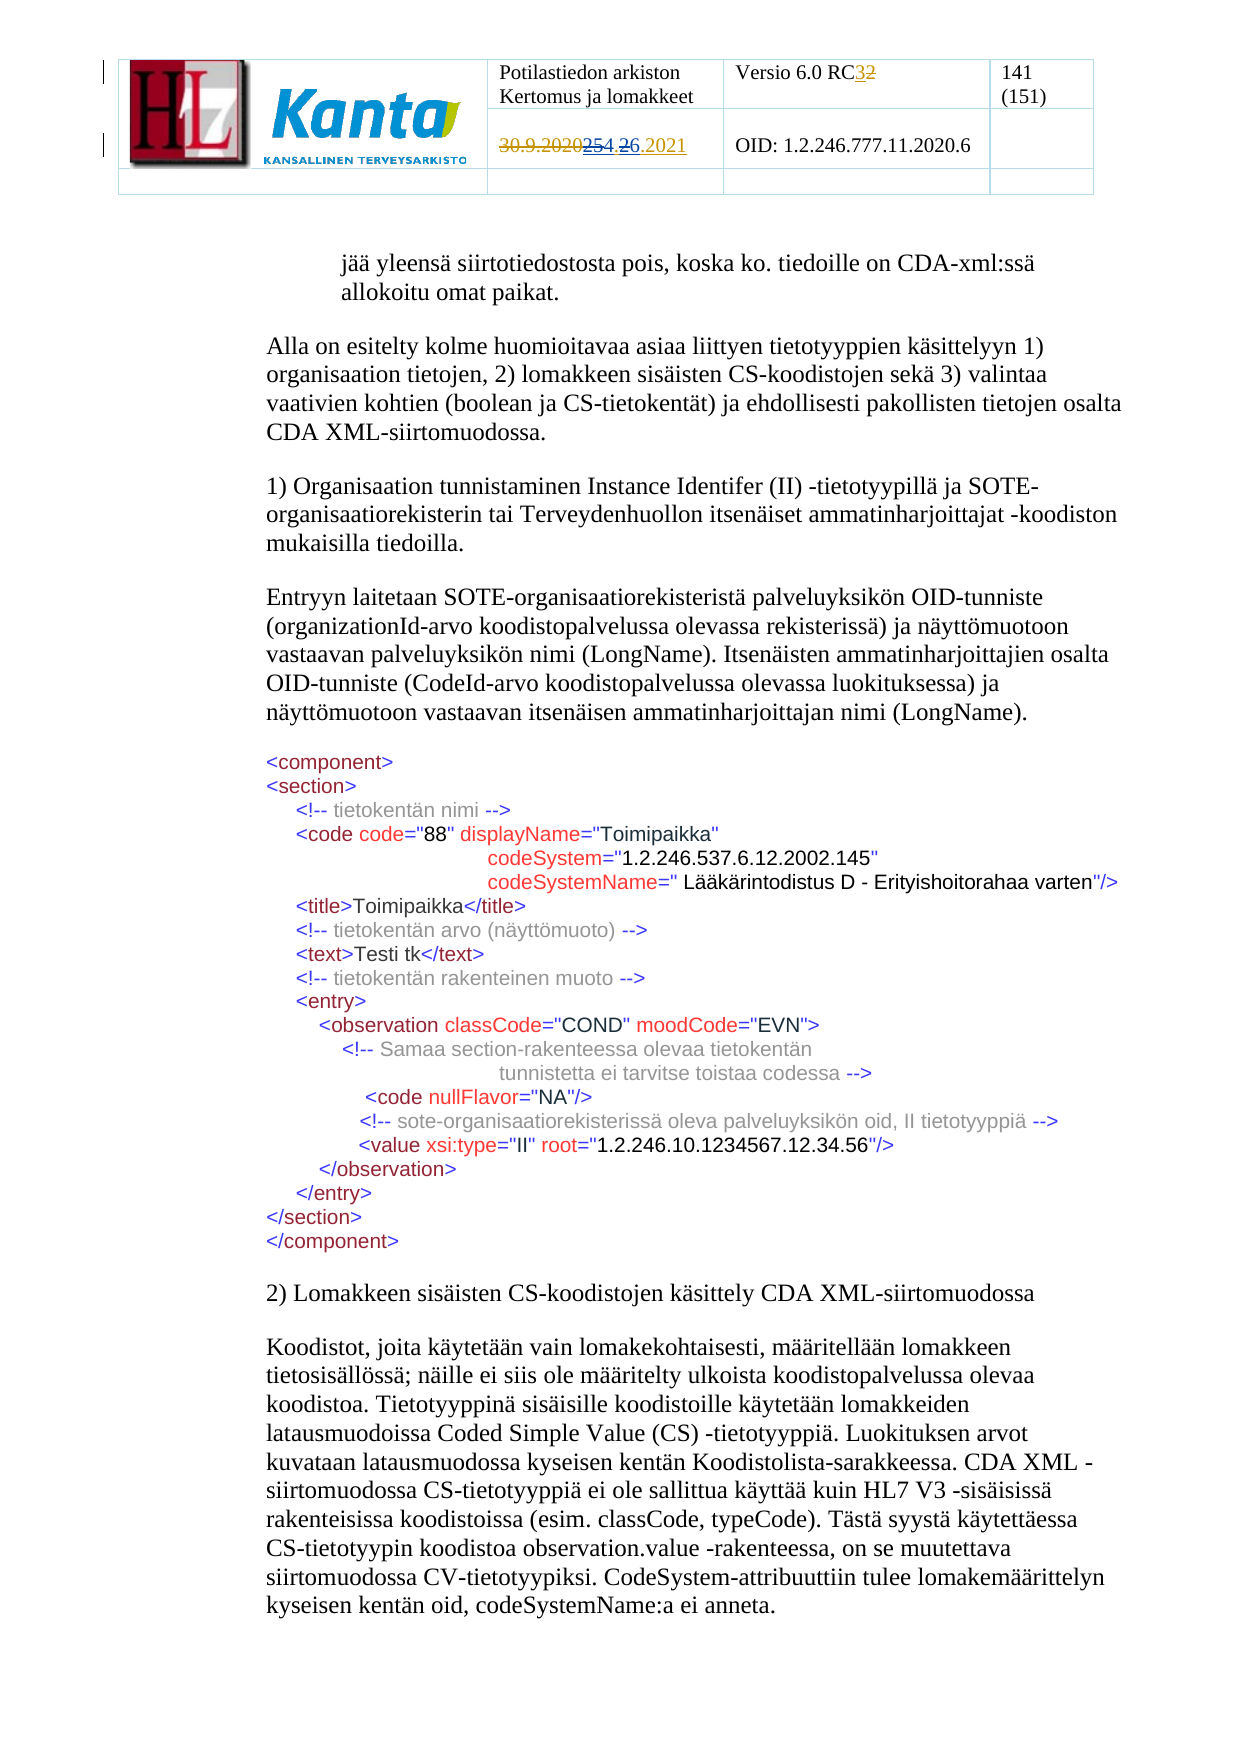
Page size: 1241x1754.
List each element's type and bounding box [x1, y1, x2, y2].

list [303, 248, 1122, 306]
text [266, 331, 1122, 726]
picture [129, 60, 252, 169]
picture [290, 89, 304, 105]
picture [264, 89, 467, 164]
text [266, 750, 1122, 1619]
